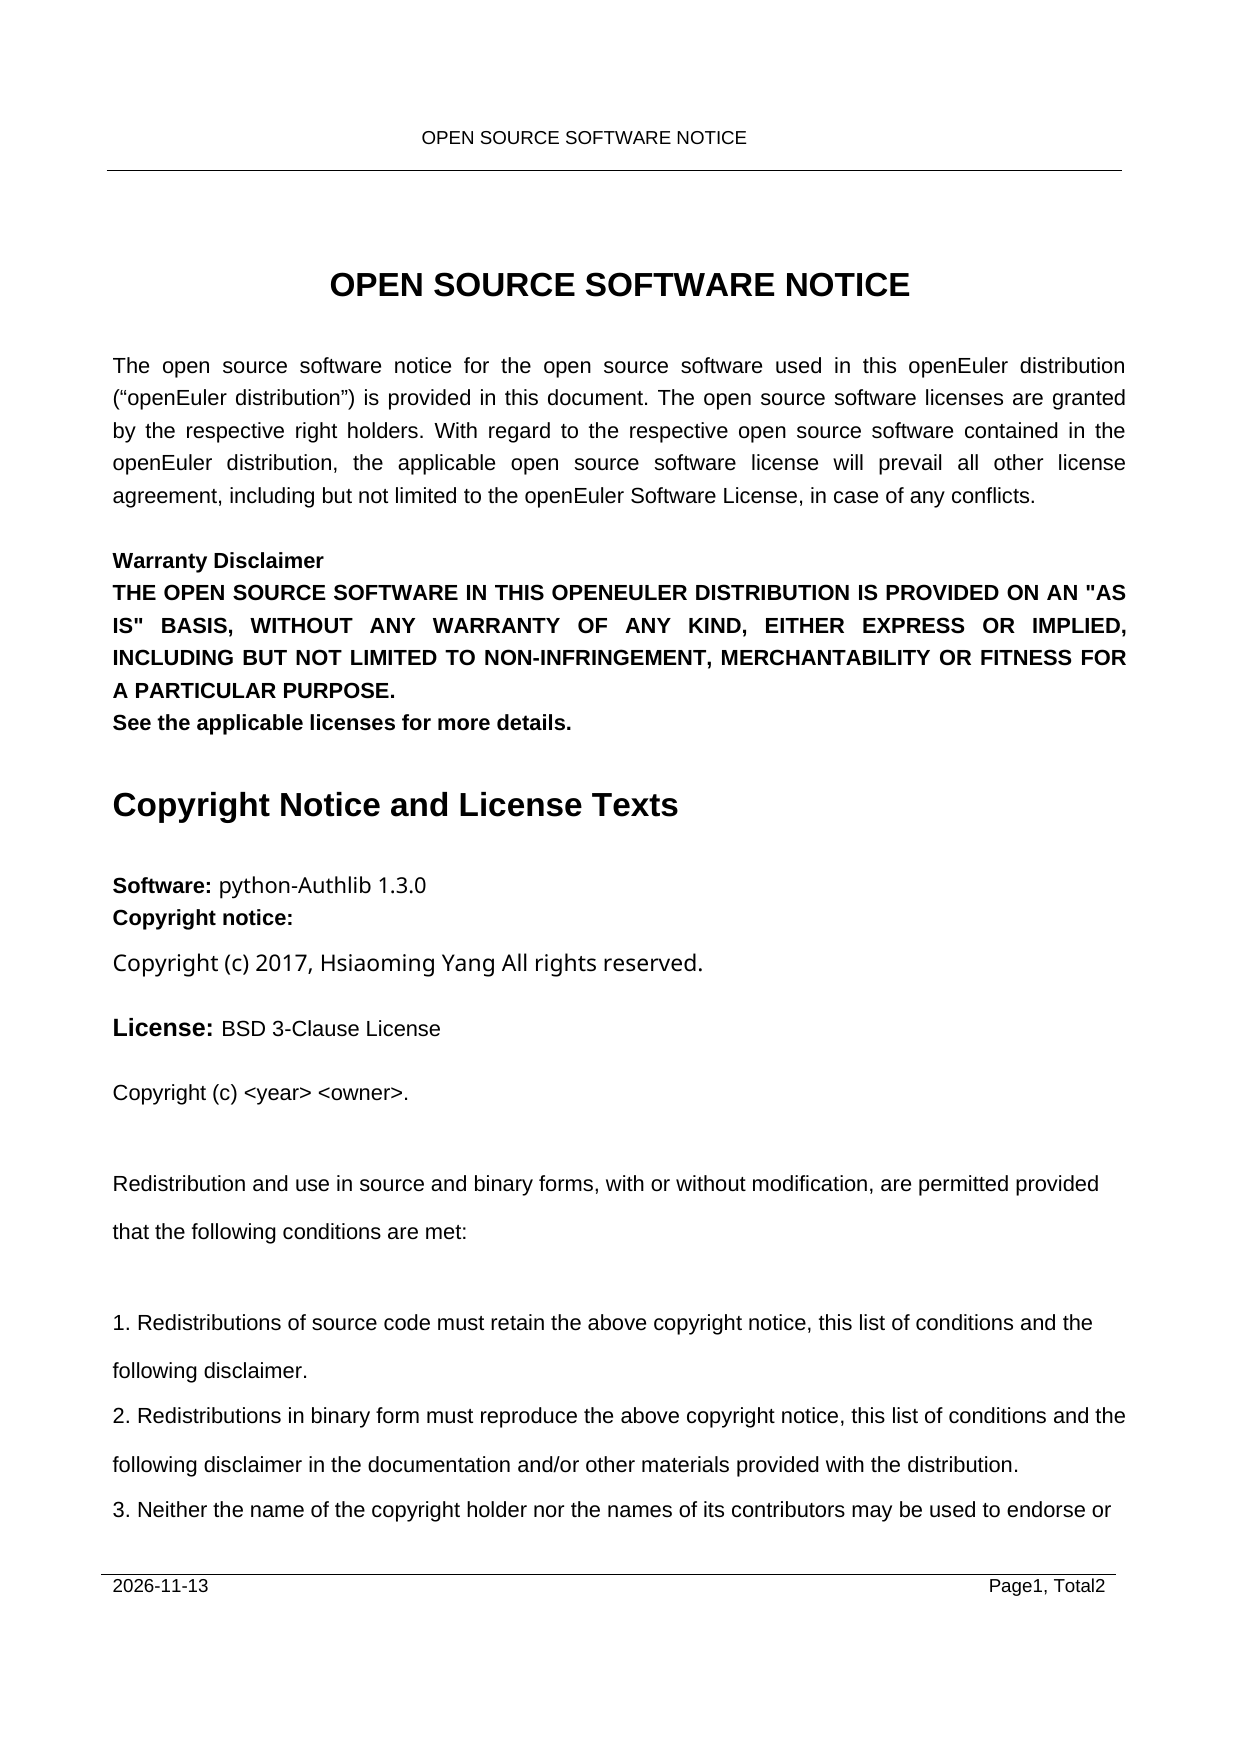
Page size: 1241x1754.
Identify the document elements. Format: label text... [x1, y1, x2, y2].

text Warranty Disclaimer [112, 544, 1128, 576]
text 1. Redistributions of source code must retain the above copyright notice, this list of conditions and the following disclaimer. [112, 1306, 1128, 1387]
text Copyright notice: [112, 901, 1128, 934]
text OPEN SOURCE SOFTWARE NOTICE [112, 251, 1128, 316]
text Copyright Notice and License Texts [112, 771, 1128, 836]
text The open source software notice for the open source software used in this openEuler distribution (“openEuler distribution”) is provided in this document. The open source software licenses are granted by the respective right holders. With regard to the respective open source software contained in the openEuler distribution, the applicable open source software license will prevail all other license agreement, including but not limited to the openEuler Software License, in case of any conflicts. [112, 349, 1128, 511]
text 2. Redistributions in binary form must reproduce the above copyright notice, this list of conditions and the following disclaimer in the documentation and/or other materials provided with the distribution. [112, 1399, 1128, 1481]
text THE OPEN SOURCE SOFTWARE IN THIS OPENEULER DISTRIBUTION IS PROVIDED ON AN "AS IS" BASIS, WITHOUT ANY WARRANTY OF ANY KIND, EITHER EXPRESS OR IMPLIED, INCLUDING BUT NOT LIMITED TO NON-INFRINGEMENT, MERCHANTABILITY OR FITNESS FOR A PARTICULAR PURPOSE. See the applicable licenses for more details. [112, 576, 1128, 739]
text Redistribution and use in source and binary forms, with or without modification, are permitted provided that the following conditions are met: [112, 1167, 1128, 1248]
text Copyright (c) <year> <owner>. [112, 1077, 1128, 1109]
text Copyright (c) 2017, Hsiaoming Yang All rights reserved. [112, 947, 1128, 1012]
text License: BSD 3-Clause License [112, 1012, 1128, 1044]
title Software: python-Authlib 1.3.0 [112, 869, 1128, 901]
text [112, 1493, 1128, 1526]
